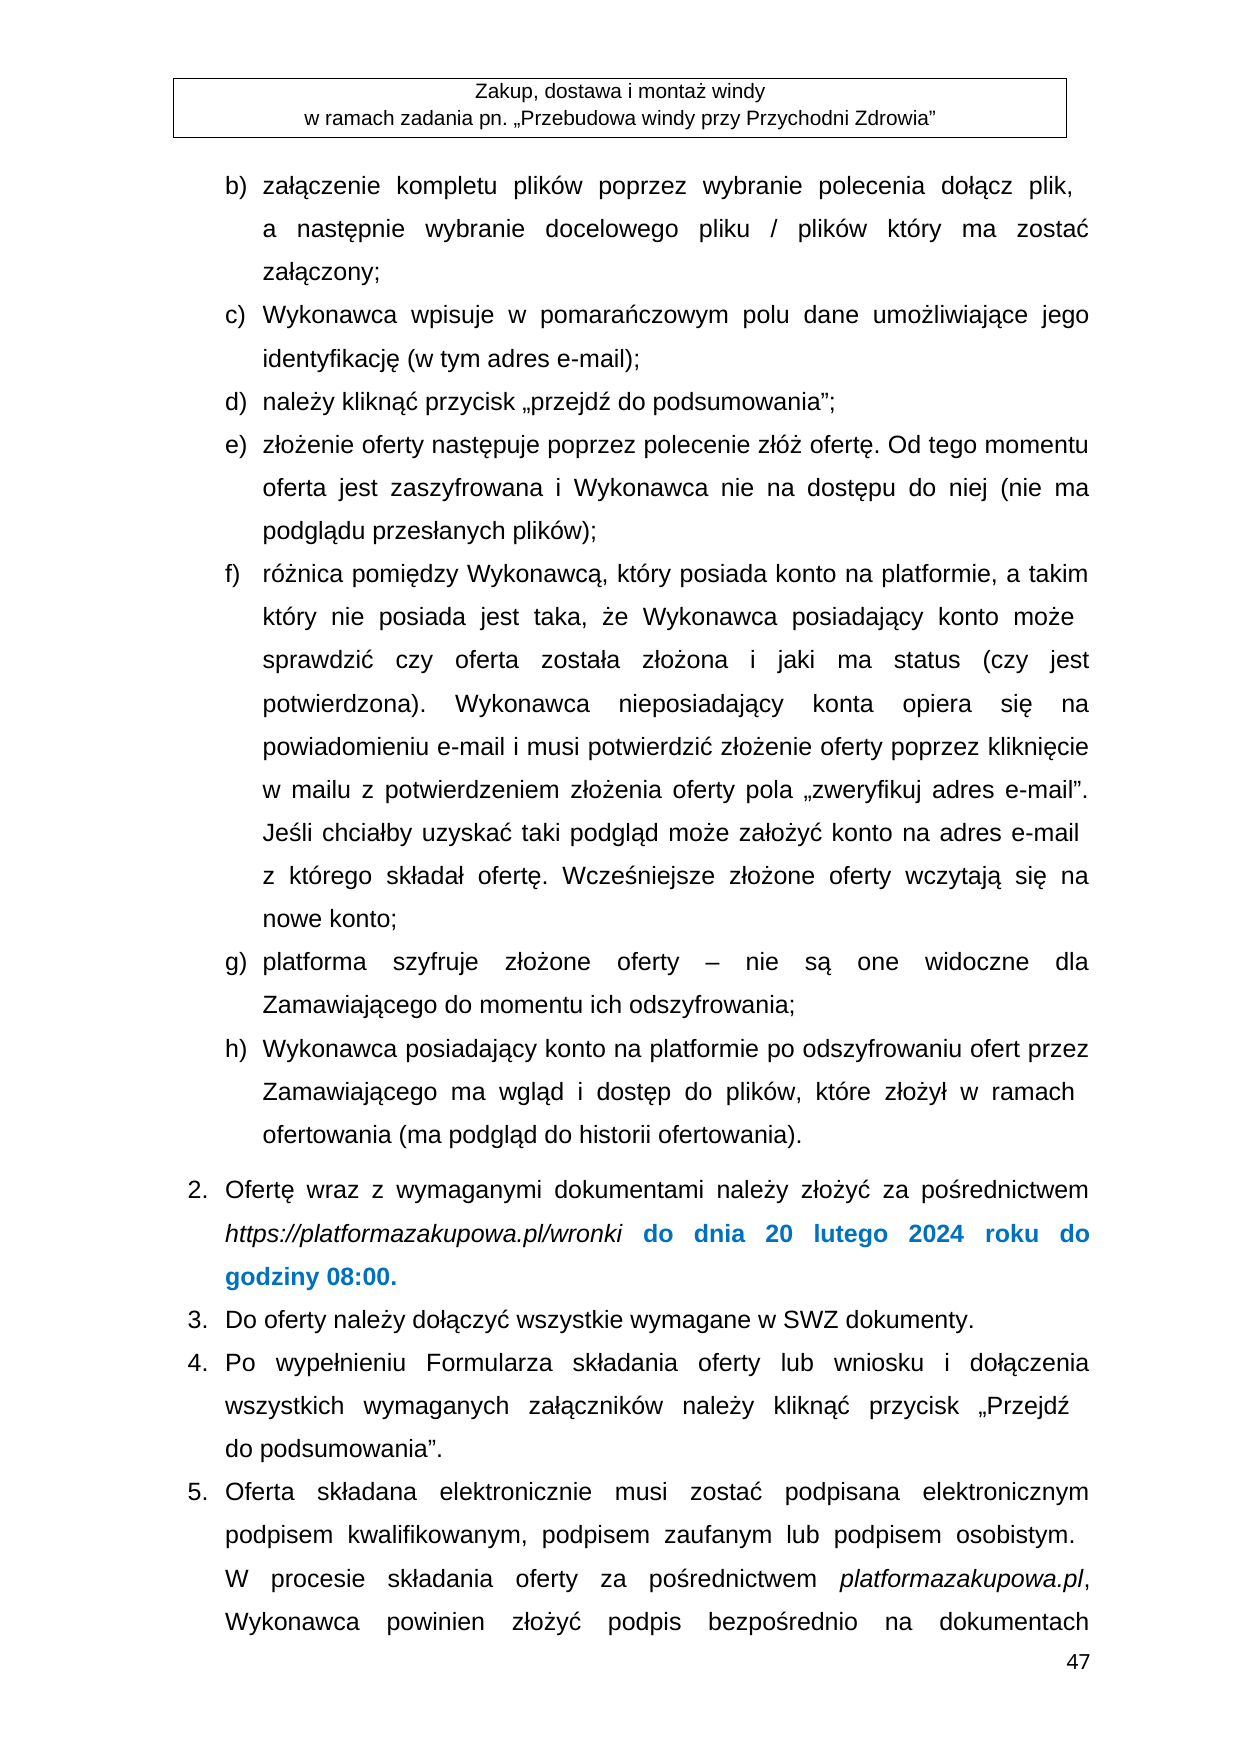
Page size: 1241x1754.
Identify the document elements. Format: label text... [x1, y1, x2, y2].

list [187, 1477, 1090, 1635]
list złożenie oferty następuje poprzez polecenie złóż ofertę. Od tego momentu oferta jest zaszyfrowana i Wykonawca nie na dostępu do niej (nie ma podglądu przesłanych plików); [225, 430, 1090, 545]
list załączenie kompletu plików poprzez wybranie polecenia dołącz plik, a następnie wybranie docelowego pliku / plików który ma zostać załączony; [225, 171, 1090, 286]
list platforma szyfruje złożone oferty – nie są one widoczne dla Zamawiającego do momentu ich odszyfrowania; [225, 947, 1090, 1019]
list Wykonawca wpisuje w pomarańczowym polu dane umożliwiające jego identyfikację (w tym adres e-mail); [225, 300, 1090, 372]
list różnica pomiędzy Wykonawcą, który posiada konto na platformie, a takim który nie posiada jest taka, że Wykonawca posiadający konto może sprawdzić czy oferta została złożona i jaki ma status (czy jest potwierdzona). Wykonawca nieposiadający konta opiera się na powiadomieniu e-mail i musi potwierdzić złożenie oferty poprzez kliknięcie w mailu z potwierdzeniem złożenia oferty pola „zweryfikuj adres e-mail”. Jeśli chciałby uzyskać taki podgląd może założyć konto na adres e-mail z którego składał ofertę. Wcześniejsze złożone oferty wczytają się na nowe konto; [225, 559, 1090, 933]
list należy kliknąć przycisk „przejdź do podsumowania”; [225, 387, 1090, 415]
list Ofertę wraz z wymaganymi dokumentami należy złożyć za pośrednictwem https://platformazakupowa.pl/wronki do dnia 20 lutego 2024 roku do godziny 08:00. [187, 1175, 1090, 1290]
list Wykonawca posiadający konto na platformie po odszyfrowaniu ofert przez Zamawiającego ma wgląd i dostęp do plików, które złożył w ramach ofertowania (ma podgląd do historii ofertowania). [225, 1033, 1090, 1148]
list Po wypełnieniu Formularza składania oferty lub wniosku i dołączenia wszystkich wymaganych załączników należy kliknąć przycisk „Przejdź do podsumowania”. [187, 1348, 1090, 1463]
list Do oferty należy dołączyć wszystkie wymagane w SWZ dokumenty. [187, 1305, 1090, 1333]
